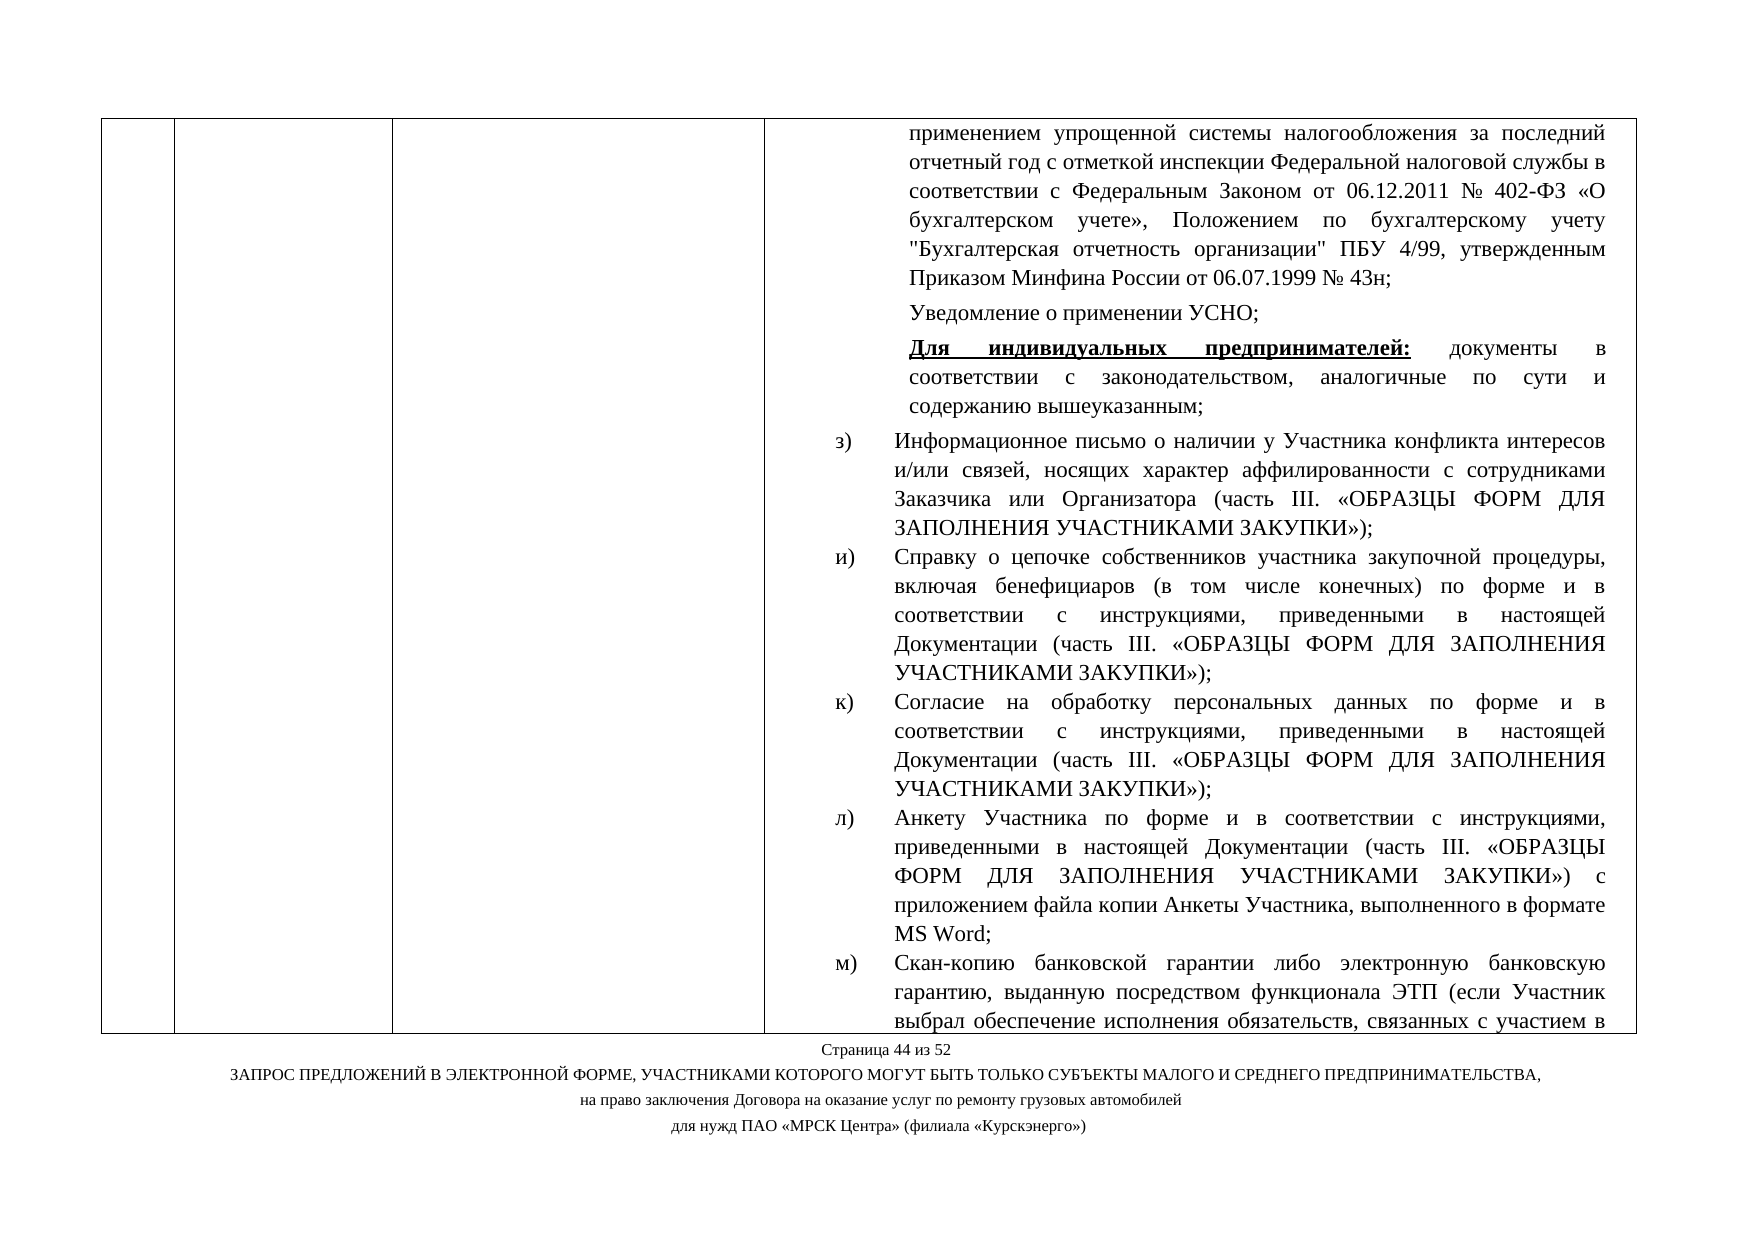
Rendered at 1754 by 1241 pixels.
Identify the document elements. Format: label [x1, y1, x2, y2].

table_cell [102, 119, 174, 1033]
table_cell [175, 119, 392, 1033]
table_cell [765, 119, 1636, 1033]
table_cell [393, 119, 764, 1033]
